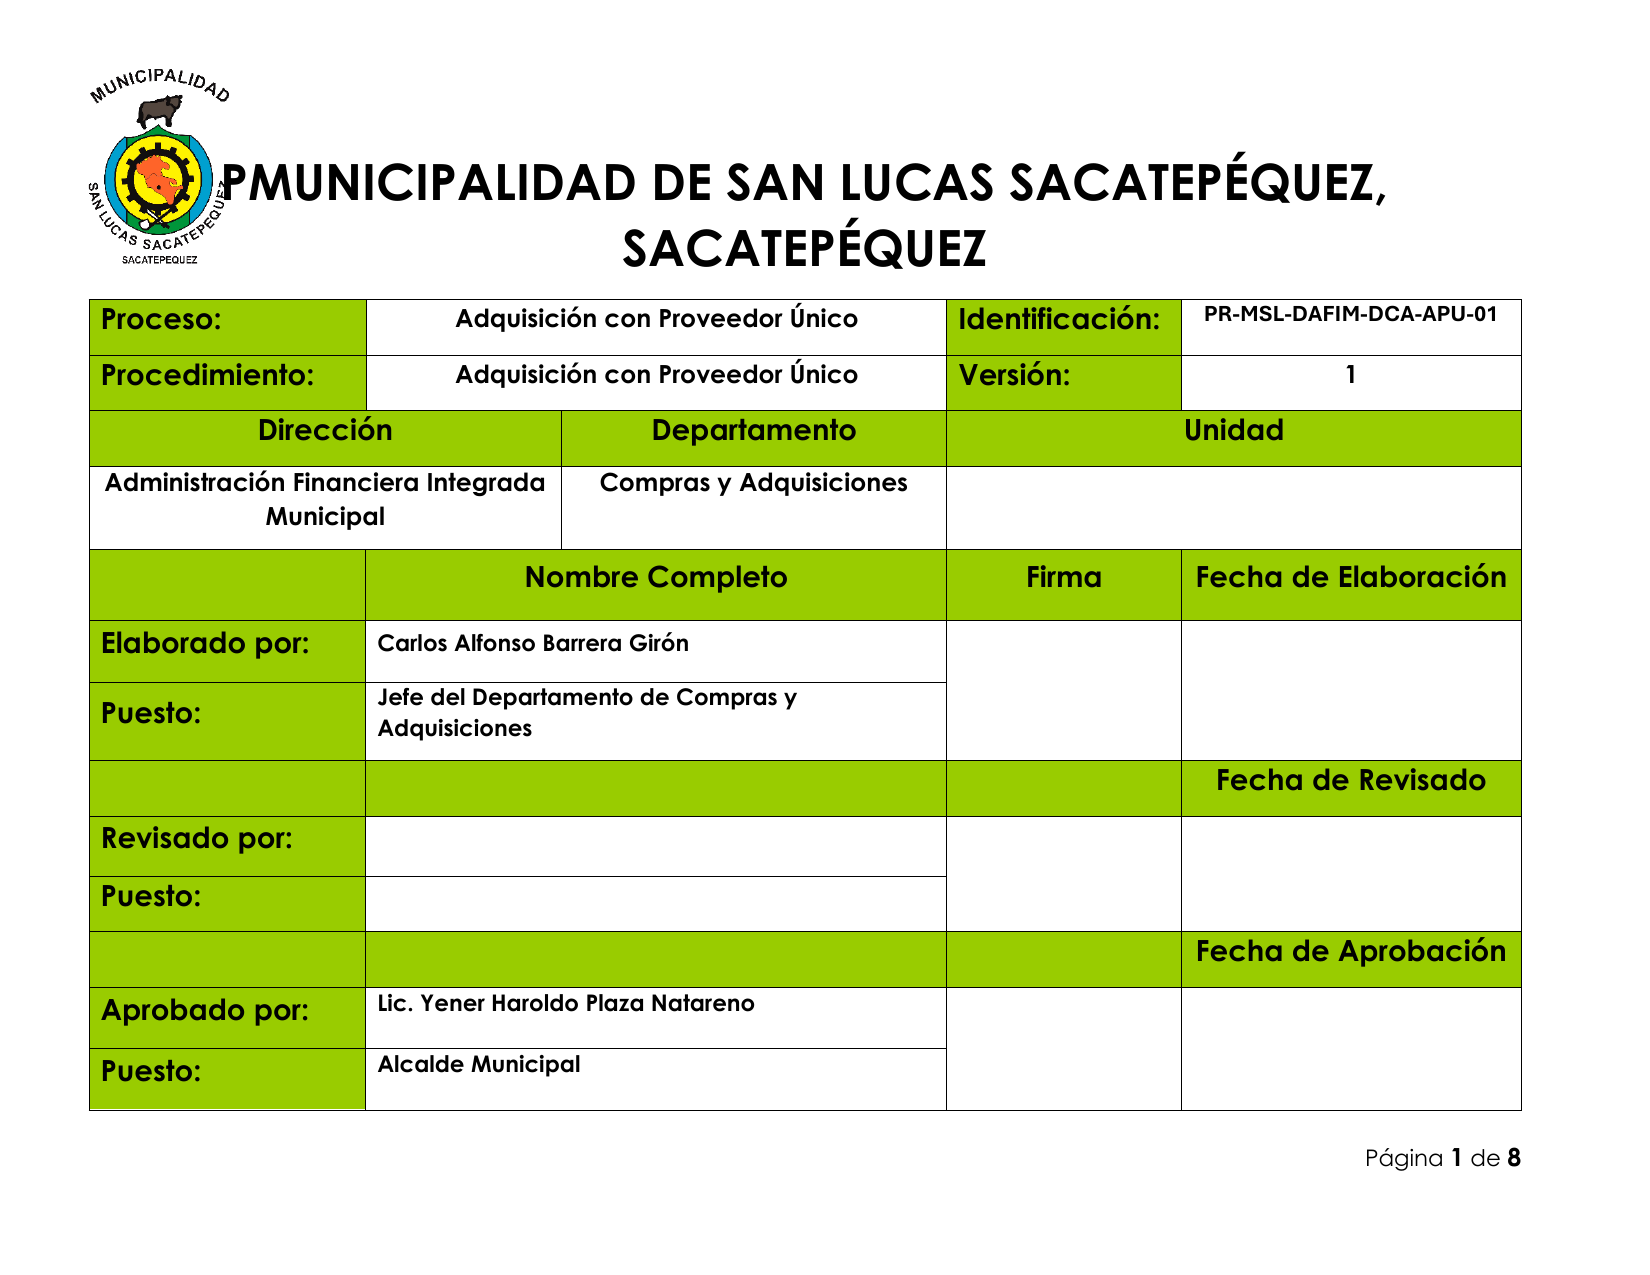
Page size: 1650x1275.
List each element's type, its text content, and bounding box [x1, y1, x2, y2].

table_cell [90, 761, 365, 816]
table_cell [1182, 621, 1521, 760]
picture [88, 69, 229, 264]
table_cell Versión: [947, 356, 1181, 410]
table_cell Revisado por: [90, 817, 365, 876]
table_cell Adquisición con Proveedor Único [367, 356, 946, 410]
table_cell Procedimiento: [90, 356, 366, 410]
table_cell [947, 621, 1181, 760]
table_cell Fecha de Aprobación [1182, 932, 1521, 987]
table_cell [366, 761, 946, 816]
table_cell Fecha de Elaboración [1182, 550, 1521, 620]
table_cell [90, 932, 365, 987]
table_cell Puesto: [90, 683, 365, 760]
table_cell Elaborado por: [90, 621, 365, 682]
table_cell Compras y Adquisiciones [562, 467, 946, 549]
table_cell Aprobado por: [90, 988, 365, 1048]
table_cell Departamento [562, 411, 946, 466]
table_cell Alcalde Municipal [366, 1049, 946, 1109]
table_cell Fecha de Revisado [1182, 761, 1521, 816]
table_cell [947, 817, 1181, 931]
table_cell Puesto: [90, 877, 365, 931]
table_cell 1 [1182, 356, 1521, 410]
table_cell [947, 988, 1181, 1109]
table_header Identificación: [947, 300, 1181, 355]
table_cell [1182, 988, 1521, 1109]
table_cell Firma [947, 550, 1181, 620]
table_cell [947, 932, 1181, 987]
table_cell [947, 467, 1521, 549]
table_cell Nombre Completo [366, 550, 946, 620]
table_cell [366, 932, 946, 987]
table_header Adquisición con Proveedor Único [367, 300, 946, 355]
table_cell Administración Financiera Integrada Municipal [90, 467, 561, 549]
table_cell [366, 877, 946, 931]
table_header Proceso: [90, 300, 366, 355]
table_header PR-MSL-DAFIM-DCA-APU-01 [1182, 300, 1521, 355]
table_cell Lic. Yener Haroldo Plaza Natareno [366, 988, 946, 1048]
table_cell Dirección [90, 411, 561, 466]
table_cell Jefe del Departamento de Compras y Adquisiciones [366, 683, 946, 760]
table_cell [366, 817, 946, 876]
table_cell Carlos Alfonso Barrera Girón [366, 621, 946, 682]
table_cell Unidad [947, 411, 1521, 466]
table_cell [947, 761, 1181, 816]
text PMUNICIPALIDAD DE SAN LUCAS SACATEPÉQUEZ, SACATEPÉQUEZ [89, 150, 1521, 278]
table_cell [1182, 817, 1521, 931]
table_cell Puesto: [90, 1049, 365, 1109]
table_cell [90, 550, 365, 620]
